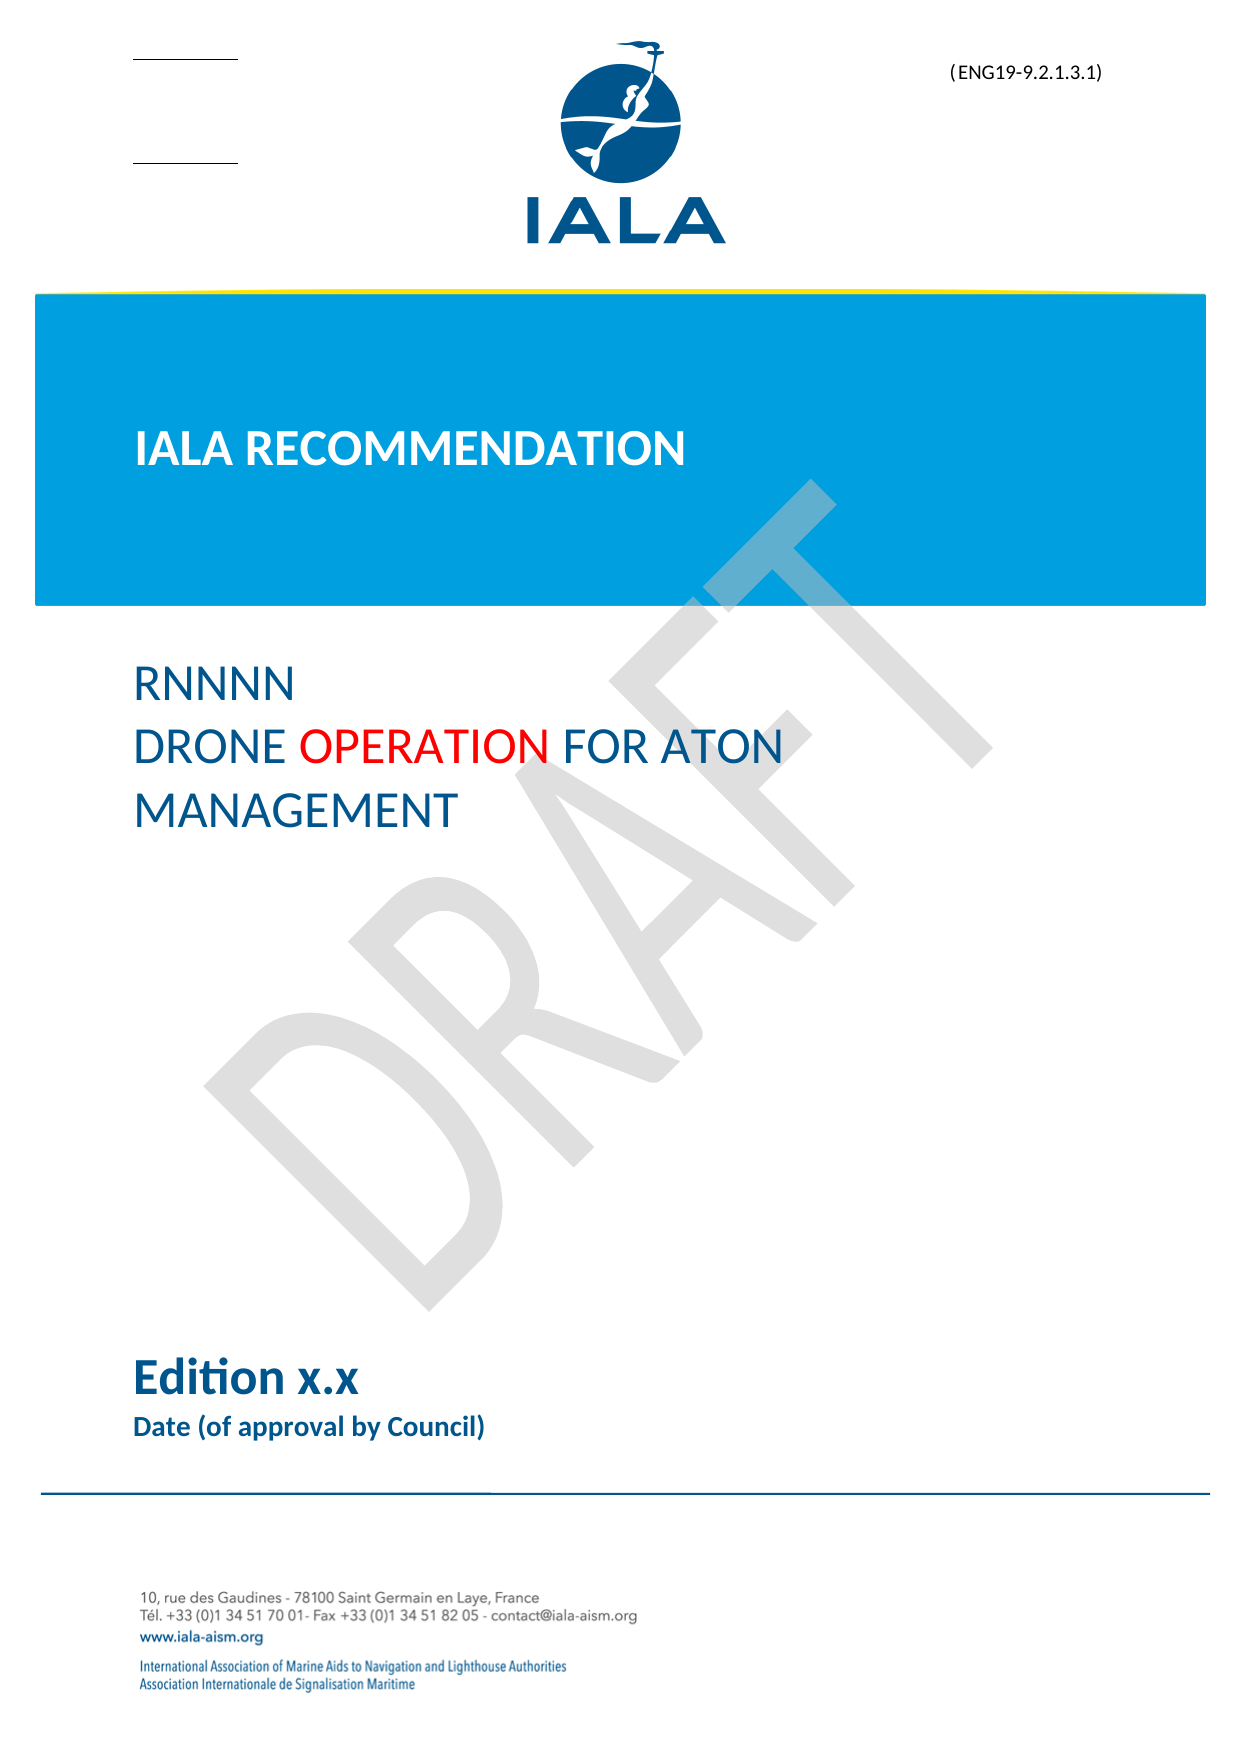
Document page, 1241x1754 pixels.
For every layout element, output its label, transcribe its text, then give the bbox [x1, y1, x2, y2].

picture [733, 606, 812, 610]
text Edition x.x [133, 1344, 1107, 1408]
picture [853, 605, 1207, 610]
text Date (of approval by Council) [133, 1408, 1107, 1443]
picture [472, 29, 769, 266]
picture [134, 1587, 668, 1707]
text drone OPERATION for aton MANAGEMENT [133, 713, 1107, 840]
picture [704, 606, 724, 610]
table_header IALA Recommendation [40, 297, 1014, 604]
picture [31, 289, 1207, 610]
text Rnnnn [133, 649, 1107, 713]
